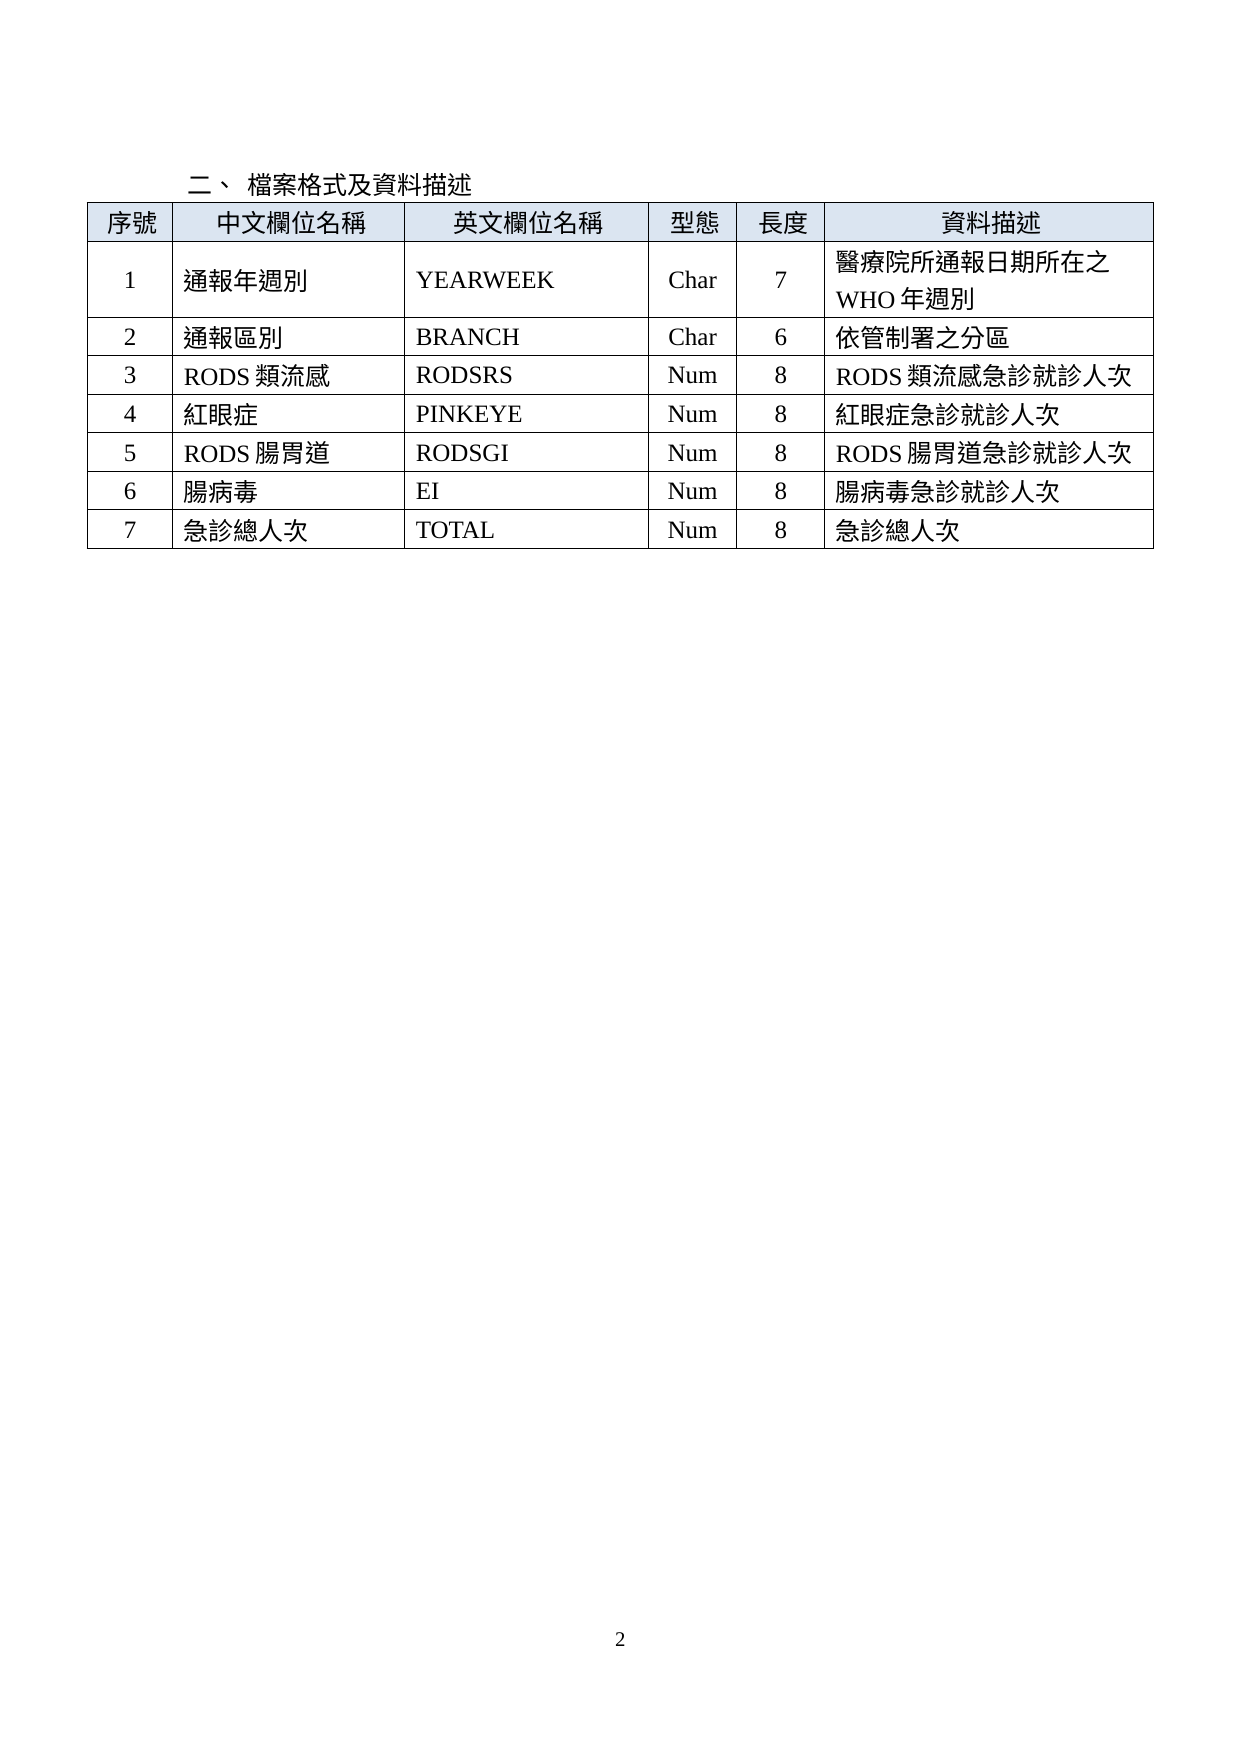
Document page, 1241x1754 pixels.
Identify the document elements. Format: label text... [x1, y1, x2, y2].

table_cell Num [649, 433, 736, 471]
table_cell 8 [737, 356, 824, 394]
table_cell 7 [88, 510, 172, 548]
table_cell PINKEYE [405, 395, 648, 432]
table_cell RODSGI [405, 433, 648, 471]
table_cell 急診總人次 [825, 510, 1153, 548]
table_cell 7 [737, 242, 824, 317]
table_cell 8 [737, 472, 824, 509]
table_cell 腸病毒急診就診人次 [825, 472, 1153, 509]
table_cell Num [649, 356, 736, 394]
table_header 中文欄位名稱 [173, 203, 404, 241]
table_cell 醫療院所通報日期所在之WHO年週別 [825, 242, 1153, 317]
table_cell RODSRS [405, 356, 648, 394]
table_header 長度 [737, 203, 824, 241]
table_cell 5 [88, 433, 172, 471]
table_cell Num [649, 395, 736, 432]
table_cell RODS腸胃道 [173, 433, 404, 471]
table_cell 8 [737, 433, 824, 471]
table_cell 3 [88, 356, 172, 394]
table_cell 8 [737, 510, 824, 548]
table_cell Num [649, 472, 736, 509]
table_cell YEARWEEK [405, 242, 648, 317]
list 檔案格式及資料描述 [187, 164, 1053, 202]
table_cell RODS腸胃道急診就診人次 [825, 433, 1153, 471]
table_cell Char [649, 242, 736, 317]
table_header 序號 [88, 203, 172, 241]
table_cell EI [405, 472, 648, 509]
table_cell 8 [737, 395, 824, 432]
table_cell Char [649, 318, 736, 355]
table_cell 6 [737, 318, 824, 355]
table_header 型態 [649, 203, 736, 241]
table_cell 腸病毒 [173, 472, 404, 509]
table_cell BRANCH [405, 318, 648, 355]
table_cell TOTAL [405, 510, 648, 548]
table_cell 4 [88, 395, 172, 432]
table_cell 依管制署之分區 [825, 318, 1153, 355]
table_cell 1 [88, 242, 172, 317]
table_cell RODS類流感 [173, 356, 404, 394]
table_cell RODS類流感急診就診人次 [825, 356, 1153, 394]
table_cell 紅眼症急診就診人次 [825, 395, 1153, 432]
table_header 資料描述 [825, 203, 1153, 241]
table_cell 2 [88, 318, 172, 355]
table_cell 紅眼症 [173, 395, 404, 432]
table_cell 6 [88, 472, 172, 509]
table_cell 通報區別 [173, 318, 404, 355]
table_cell Num [649, 510, 736, 548]
table_cell 通報年週別 [173, 242, 404, 317]
table_cell 急診總人次 [173, 510, 404, 548]
table_header 英文欄位名稱 [405, 203, 648, 241]
